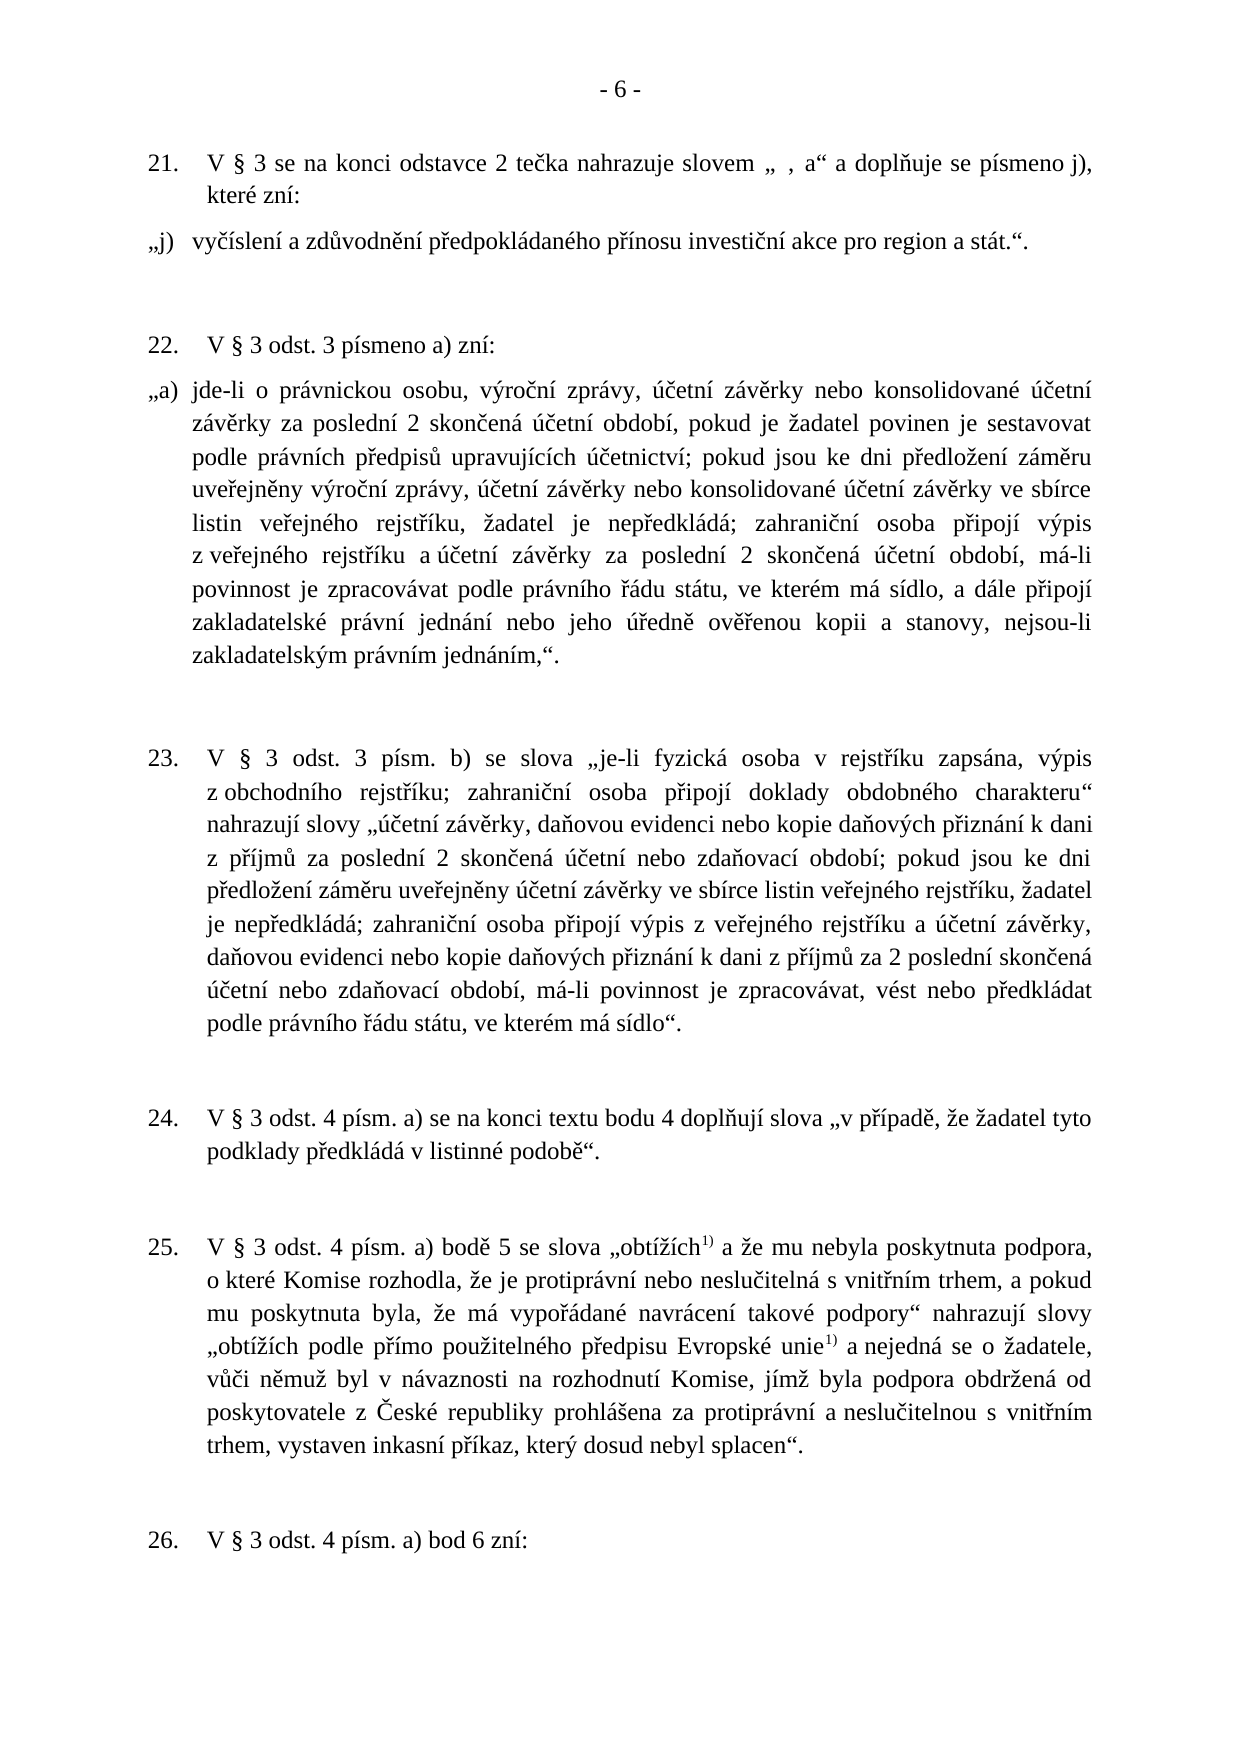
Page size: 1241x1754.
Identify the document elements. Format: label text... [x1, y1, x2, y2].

text V § 3 odst. 3 písmeno a) zní: [148, 330, 1093, 359]
text V § 3 odst. 3 písm. b) se slova „je-li fyzická osoba v rejstříku zapsána, výpis z obchodního rejstříku; zahraniční osoba připojí doklady obdobného charakteru“ nahrazují slovy „účetní závěrky, daňovou evidenci nebo kopie daňových přiznání k dani z příjmů za poslední 2 skončená účetní nebo zdaňovací období; pokud jsou ke dni předložení záměru uveřejněny účetní závěrky ve sbírce listin veřejného rejstříku, žadatel je nepředkládá; zahraniční osoba připojí výpis z veřejného rejstříku a účetní závěrky, daňovou evidenci nebo kopie daňových přiznání k dani z příjmů za 2 poslední skončená účetní nebo zdaňovací období, má-li povinnost je zpracovávat, vést nebo předkládat podle právního řádu státu, ve kterém má sídlo“. [148, 743, 1093, 1036]
text V § 3 se na konci odstavce 2 tečka nahrazuje slovem „ , a“ a doplňuje se písmeno j), které zní: [148, 148, 1093, 209]
text „a) jde-li o právnickou osobu, výroční zprávy, účetní závěrky nebo konsolidované účetní závěrky za poslední 2 skončená účetní období, pokud je žadatel povinen je sestavovat podle právních předpisů upravujících účetnictví; pokud jsou ke dni předložení záměru uveřejněny výroční zprávy, účetní závěrky nebo konsolidované účetní závěrky ve sbírce listin veřejného rejstříku, žadatel je nepředkládá; zahraniční osoba připojí výpis z veřejného rejstříku a účetní závěrky za poslední 2 skončená účetní období, má-li povinnost je zpracovávat podle právního řádu státu, ve kterém má sídlo, a dále připojí zakladatelské právní jednání nebo jeho úředně ověřenou kopii a stanovy, nejsou-li zakladatelským právním jednáním,“. [148, 376, 1093, 668]
text V § 3 odst. 4 písm. a) se na konci textu bodu 4 doplňují slova „v případě, že žadatel tyto podklady předkládá v listinné podobě“. [148, 1103, 1093, 1165]
text V § 3 odst. 4 písm. a) bod 6 zní: [148, 1525, 1093, 1554]
text V § 3 odst. 4 písm. a) bodě 5 se slova „obtížích1) a že mu nebyla poskytnuta podpora, o které Komise rozhodla, že je protiprávní nebo neslučitelná s vnitřním trhem, a pokud mu poskytnuta byla, že má vypořádané navrácení takové podpory“ nahrazují slovy „obtížích podle přímo použitelného předpisu Evropské unie1) a nejedná se o žadatele, vůči němuž byl v návaznosti na rozhodnutí Komise, jímž byla podpora obdržená od poskytovatele z České republiky prohlášena za protiprávní a neslučitelnou s vnitřním trhem, vystaven inkasní příkaz, který dosud nebyl splacen“. [148, 1232, 1093, 1459]
text „j) vyčíslení a zdůvodnění předpokládaného přínosu investiční akce pro region a stát.“. [148, 226, 1093, 255]
